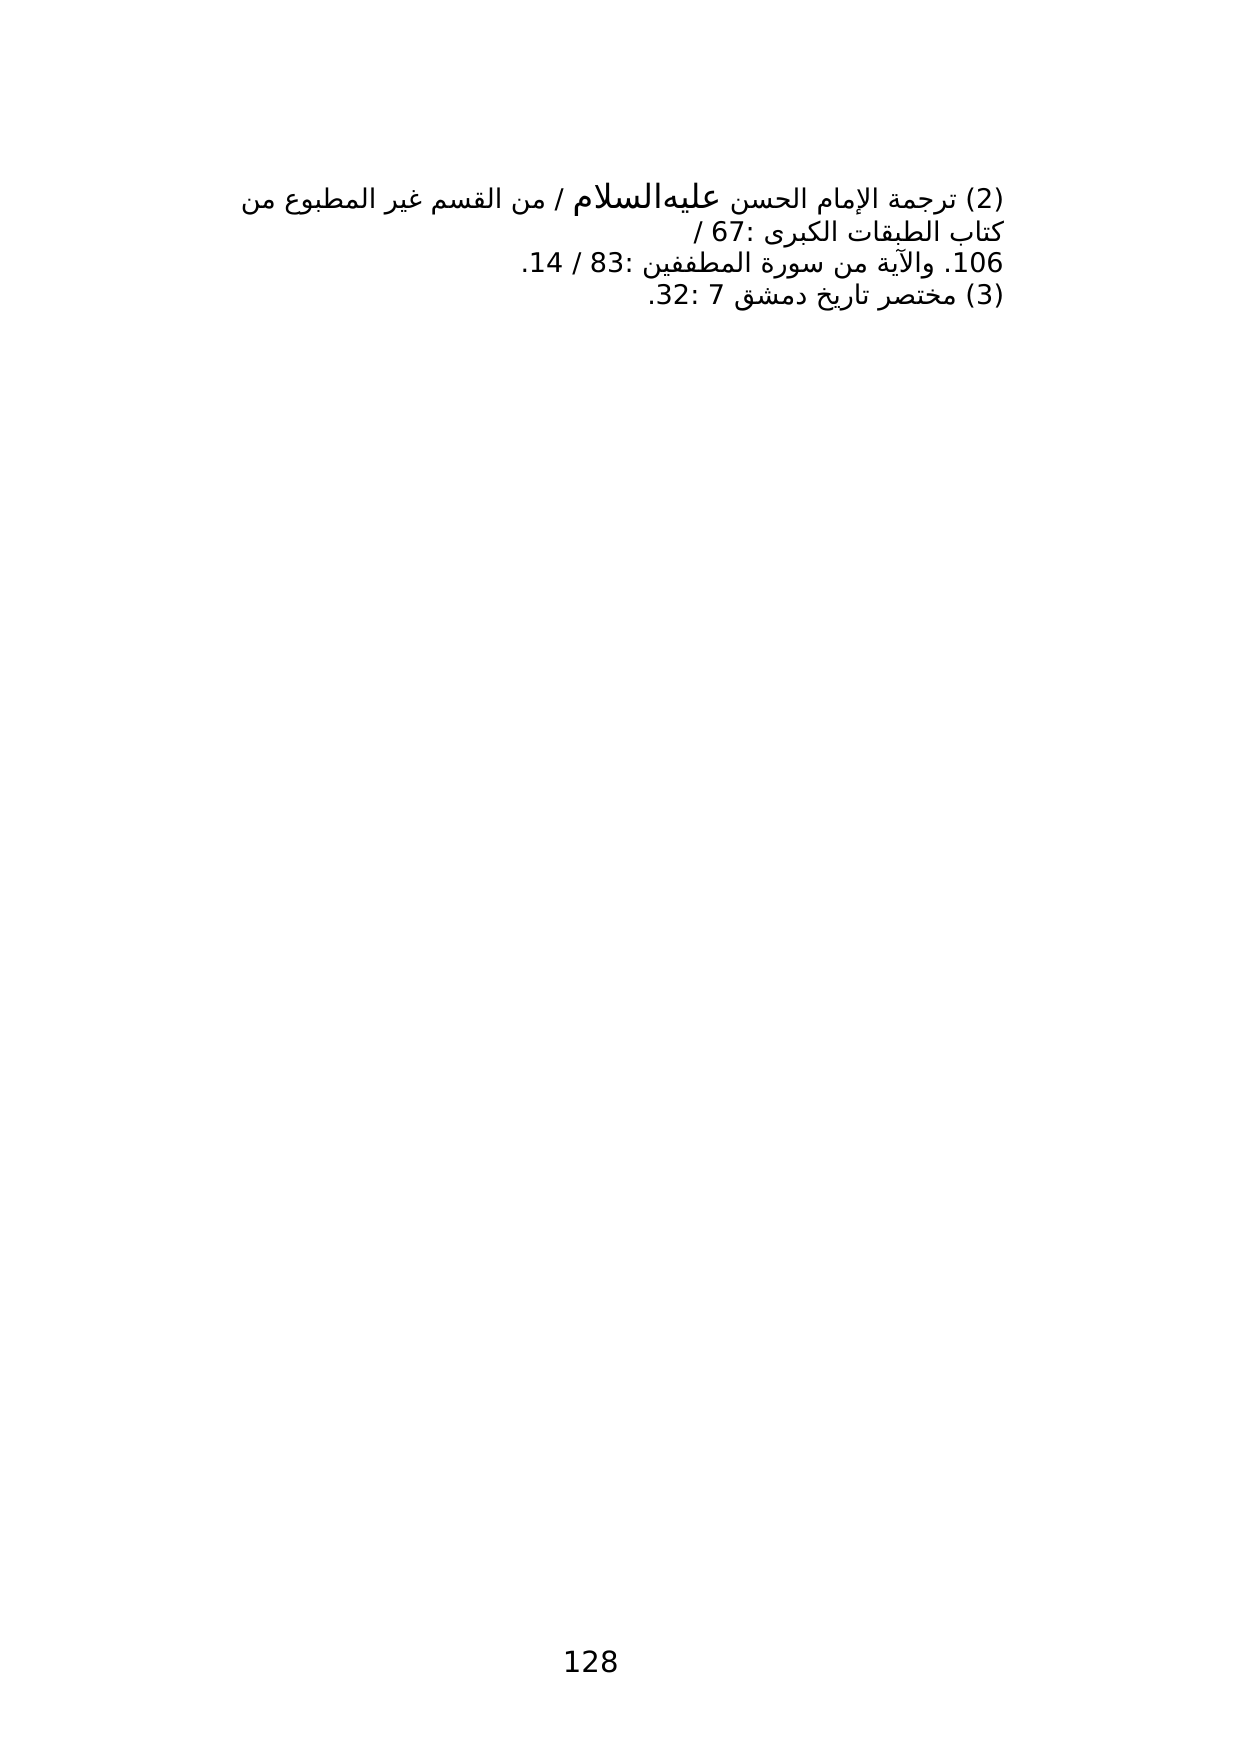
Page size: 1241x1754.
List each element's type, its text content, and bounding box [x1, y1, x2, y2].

text (3) مختصر تاريخ دمشق 7 :32. [236, 279, 1004, 311]
text (2) ترجمة الإمام الحسن عليه‌السلام / من القسم غير المطبوع من كتاب الطبقات الكبرى :67 / 106. والآية من سورة المطففين :83 / 14. [236, 177, 1004, 279]
